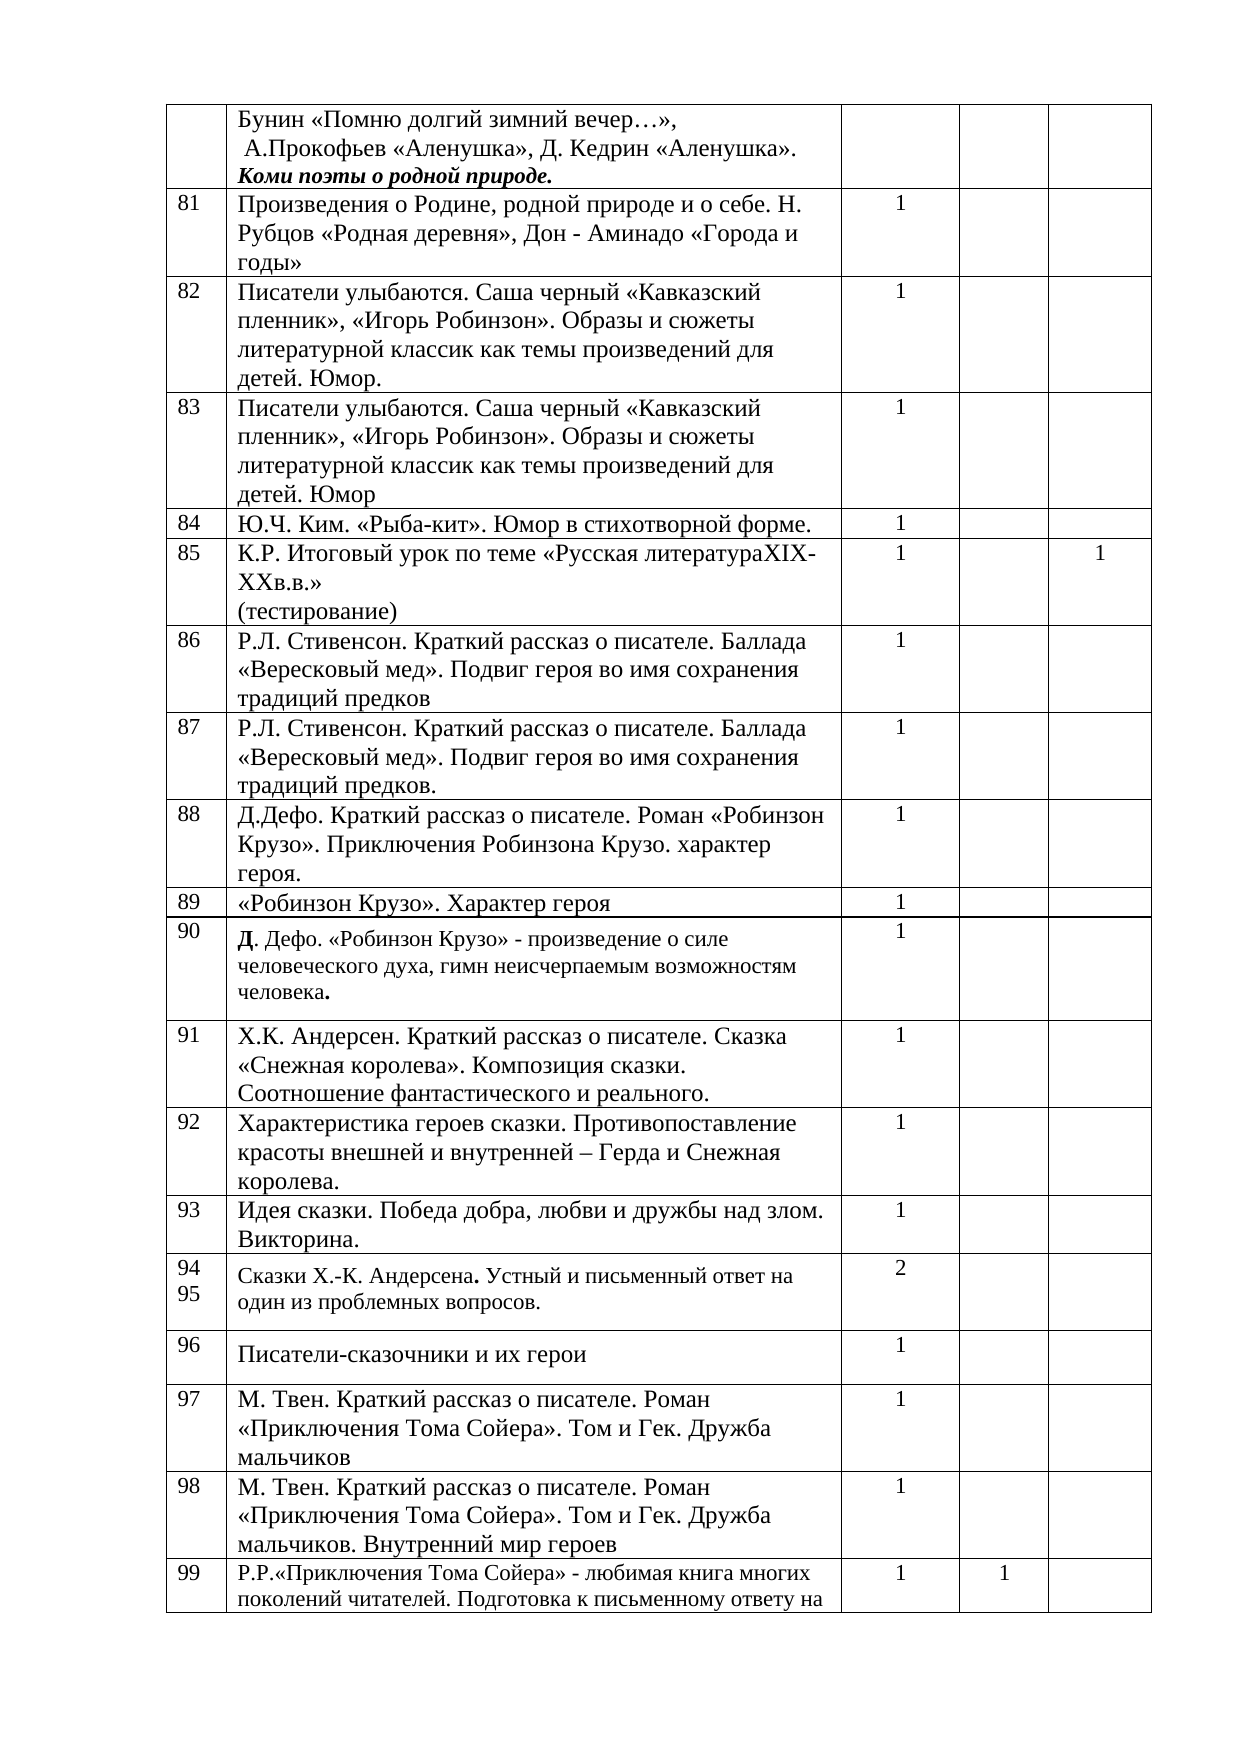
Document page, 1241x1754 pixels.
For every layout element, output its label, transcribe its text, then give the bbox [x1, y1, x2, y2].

table_cell Сказки Х.-К. Андерсена. Устный и письменный ответ на один из проблемных вопросов. [227, 1254, 841, 1330]
table_cell 82 [167, 277, 226, 392]
table_cell 1 [842, 1108, 959, 1194]
table_cell [960, 1331, 1048, 1383]
table_cell [960, 1021, 1048, 1107]
table_cell Х.К. Андерсен. Краткий рассказ о писателе. Сказка «Снежная королева». Композиция сказки. Соотношение фантастического и реального. [227, 1021, 841, 1107]
table_cell 94 95 [167, 1254, 226, 1330]
table_cell 92 [167, 1108, 226, 1194]
table_cell 80 [167, 105, 226, 188]
table_cell 1 [842, 1385, 959, 1471]
table_cell Р.Л. Стивенсон. Краткий рассказ о писателе. Баллада «Вересковый мед». Подвиг героя во имя сохранения традиций предков. [227, 713, 841, 799]
table_cell 84 [167, 509, 226, 537]
table_cell 81 [167, 189, 226, 276]
table_cell [960, 277, 1048, 392]
table_cell [960, 1196, 1048, 1253]
table_cell 1 [842, 105, 959, 188]
table_cell 1 [842, 509, 959, 537]
table_cell 89 [167, 888, 226, 916]
table_cell [960, 888, 1048, 916]
table_cell 1 [842, 189, 959, 276]
table_cell Р.Л. Стивенсон. Краткий рассказ о писателе. Баллада «Вересковый мед». Подвиг героя во имя сохранения традиций предков [227, 626, 841, 712]
table_cell [1049, 189, 1151, 276]
table_cell [1049, 105, 1151, 188]
table_cell 1 [842, 1331, 959, 1383]
table_cell [960, 539, 1048, 625]
table_cell 1 [842, 800, 959, 887]
table_cell [1049, 888, 1151, 916]
table_cell 93 [167, 1196, 226, 1253]
table_cell 88 [167, 800, 226, 887]
table_cell [1049, 918, 1151, 1020]
table_cell [960, 393, 1048, 508]
table_cell [960, 1385, 1048, 1471]
table_cell [960, 1254, 1048, 1330]
table_cell [960, 105, 1048, 188]
table_cell 1 [960, 1559, 1048, 1612]
table_cell [1049, 1385, 1151, 1471]
table_cell [1049, 713, 1151, 799]
table_cell Писатели-сказочники и их герои [227, 1331, 841, 1383]
table_cell 98 [167, 1472, 226, 1558]
table_cell [1049, 1108, 1151, 1194]
table_cell [960, 626, 1048, 712]
table_cell [1049, 1196, 1151, 1253]
table_cell 1 [842, 539, 959, 625]
table_cell [960, 918, 1048, 1020]
table_cell 1 [842, 626, 959, 712]
table_cell [1049, 509, 1151, 537]
table_cell [960, 509, 1048, 537]
table_cell [1049, 1254, 1151, 1330]
table_cell [1049, 277, 1151, 392]
table_cell [1049, 626, 1151, 712]
table_cell Идея сказки. Победа добра, любви и дружбы над злом. Викторина. [227, 1196, 841, 1253]
table_cell 1 [842, 1196, 959, 1253]
table_cell Ю.Ч. Ким. «Рыба-кит». Юмор в стихотворной форме. [227, 509, 841, 537]
table_cell [1049, 1559, 1151, 1612]
table_cell 99 [167, 1559, 226, 1612]
table_cell [960, 713, 1048, 799]
table_cell [960, 1108, 1048, 1194]
table_cell 1 [842, 713, 959, 799]
table_cell 1 [842, 1559, 959, 1612]
table_cell 96 [167, 1331, 226, 1383]
table_cell «Робинзон Крузо». Характер героя [227, 888, 841, 916]
table_cell Произведения о Родине, родной природе и о себе. Н. Рубцов «Родная деревня», Дон - Аминадо «Города и годы» [227, 189, 841, 276]
table_cell М. Твен. Краткий рассказ о писателе. Роман «Приключения Тома Сойера». Том и Гек. Дружба мальчиков [227, 1385, 841, 1471]
table_cell 87 [167, 713, 226, 799]
table_cell 1 [842, 1472, 959, 1558]
table_cell [1049, 800, 1151, 887]
table_cell М. Твен. Краткий рассказ о писателе. Роман «Приключения Тома Сойера». Том и Гек. Дружба мальчиков. Внутренний мир героев [227, 1472, 841, 1558]
table_cell 83 [167, 393, 226, 508]
table_cell Характеристика героев сказки. Противопоставление красоты внешней и внутренней – Герда и Снежная королева. [227, 1108, 841, 1194]
table_cell [960, 189, 1048, 276]
table_cell [1049, 1021, 1151, 1107]
table_cell 90 [167, 918, 226, 1020]
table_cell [227, 1559, 841, 1612]
table_cell Д.Дефо. Краткий рассказ о писателе. Роман «Робинзон Крузо». Приключения Робинзона Крузо. характер героя. [227, 800, 841, 887]
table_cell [227, 105, 841, 188]
table_cell [1049, 1331, 1151, 1383]
table_cell 97 [167, 1385, 226, 1471]
table_cell [1049, 1472, 1151, 1558]
table_cell 1 [842, 277, 959, 392]
table_cell Писатели улыбаются. Саша черный «Кавказский пленник», «Игорь Робинзон». Образы и сюжеты литературной классик как темы произведений для детей. Юмор [227, 393, 841, 508]
table_cell Писатели улыбаются. Саша черный «Кавказский пленник», «Игорь Робинзон». Образы и сюжеты литературной классик как темы произведений для детей. Юмор. [227, 277, 841, 392]
table_cell 1 [842, 888, 959, 916]
table_cell 91 [167, 1021, 226, 1107]
table_cell 1 [842, 1021, 959, 1107]
table_cell Д. Дефо. «Робинзон Крузо» - произведение о силе человеческого духа, гимн неисчерпаемым возможностям человека. [227, 918, 841, 1020]
table_cell 1 [842, 393, 959, 508]
table_cell [1049, 393, 1151, 508]
table_cell 1 [1049, 539, 1151, 625]
table_cell [960, 1472, 1048, 1558]
table_cell 85 [167, 539, 226, 625]
table_cell К.Р. Итоговый урок по теме «Русская литератураXIX-XXв.в.» (тестирование) [227, 539, 841, 625]
table_cell 1 [842, 918, 959, 1020]
table_cell 2 [842, 1254, 959, 1330]
table_cell 86 [167, 626, 226, 712]
table_cell [960, 800, 1048, 887]
